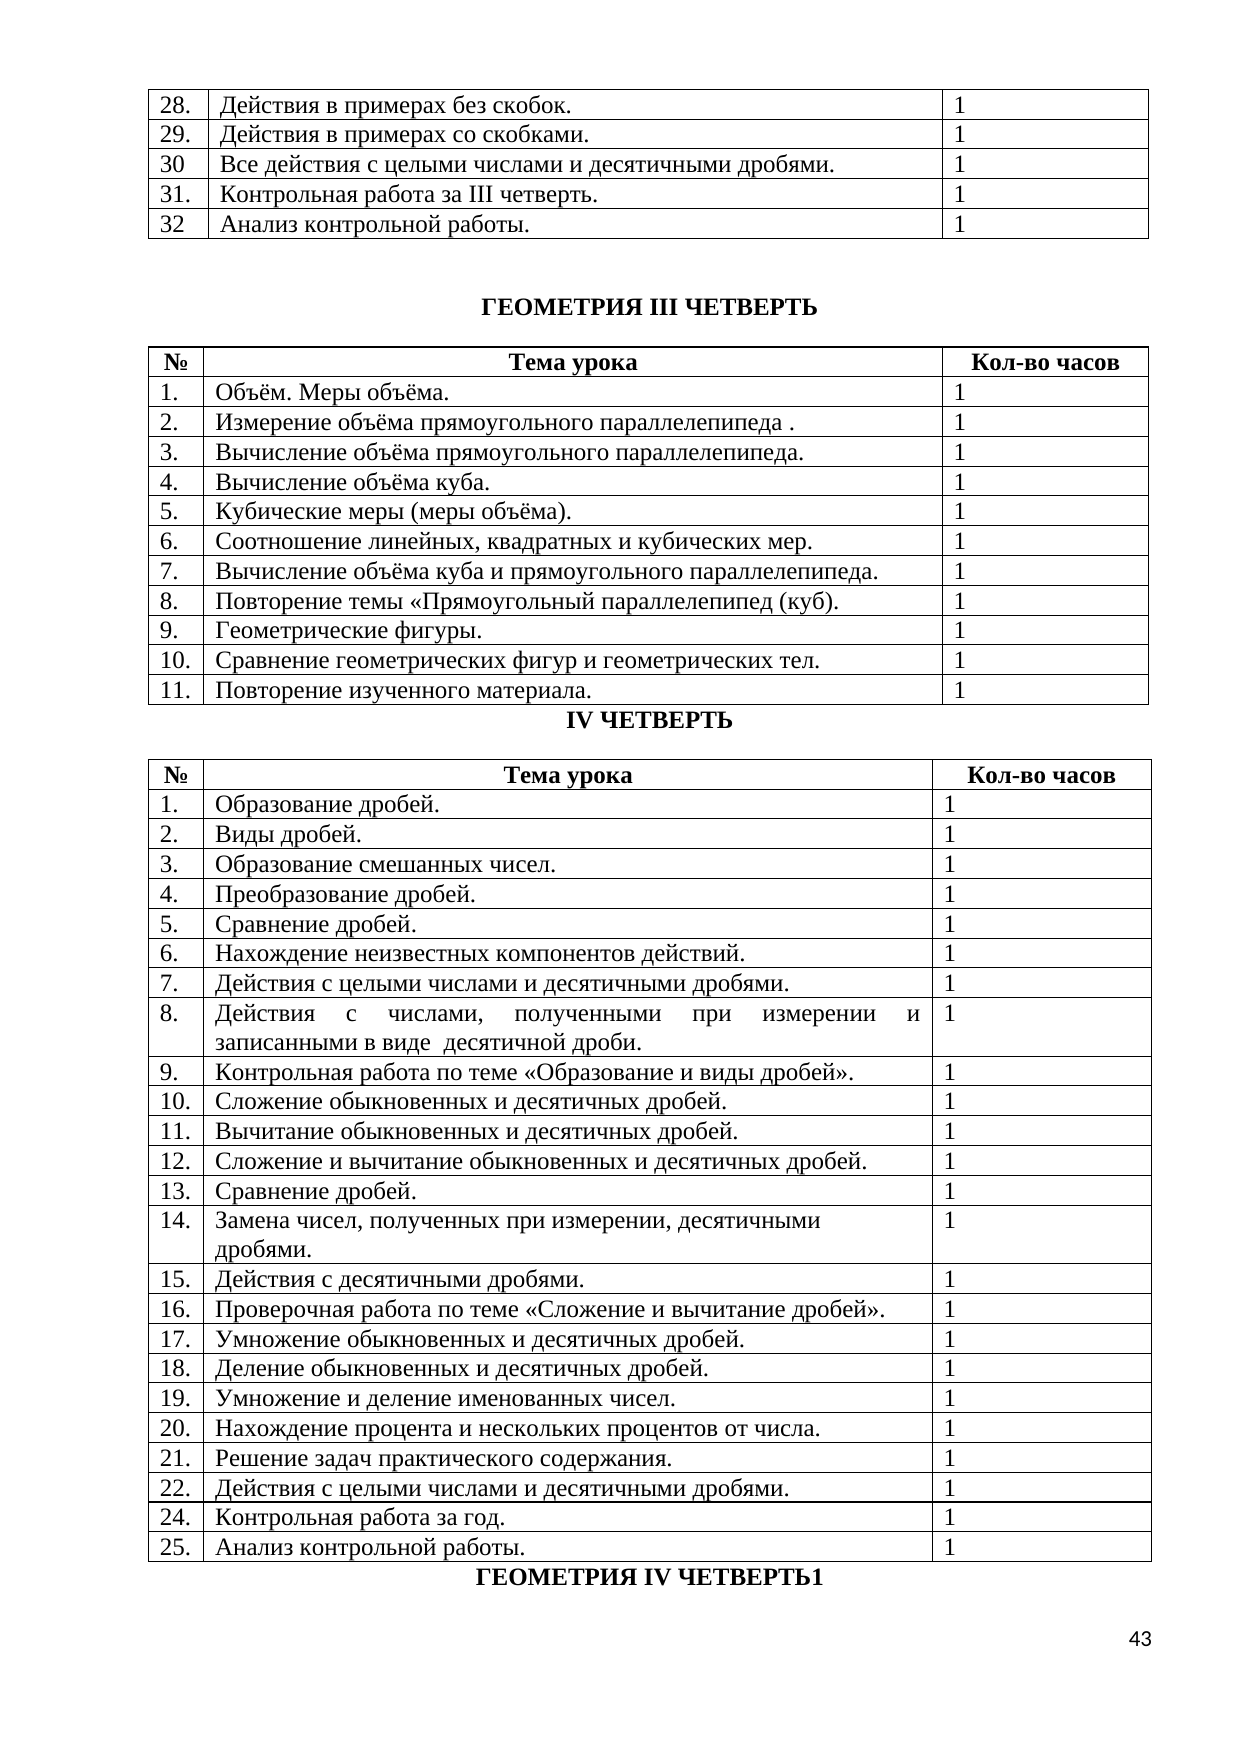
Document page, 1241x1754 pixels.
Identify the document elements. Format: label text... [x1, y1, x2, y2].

table_cell 2. [149, 407, 203, 436]
table_cell 1 [933, 1503, 1151, 1531]
table_cell Действия с целыми числами и десятичными дробями. [204, 968, 932, 997]
table_cell Проверочная работа по теме «Сложение и вычитание дробей». [204, 1294, 932, 1323]
table_cell 24. [149, 1503, 203, 1531]
table_cell Геометрические фигуры. [204, 616, 942, 644]
table_cell 1 [933, 1473, 1151, 1501]
table_cell Сложение обыкновенных и десятичных дробей. [204, 1086, 932, 1115]
table_cell 1. [149, 377, 203, 406]
table_cell 15. [149, 1264, 203, 1293]
table_cell Действия в примерах без скобок. [209, 90, 942, 118]
table_cell Вычисление объёма куба. [204, 467, 942, 495]
table_cell 25. [149, 1532, 203, 1561]
table_cell 1 [933, 790, 1151, 818]
table_cell 1 [943, 90, 1148, 118]
table_cell 1 [933, 1443, 1151, 1472]
table_cell 1 [943, 616, 1148, 644]
table_cell Образование смешанных чисел. [204, 849, 932, 878]
table_header Кол-во часов [933, 760, 1151, 788]
table_cell 1 [933, 1354, 1151, 1382]
table_cell 17. [149, 1324, 203, 1352]
table_cell 1 [943, 675, 1148, 704]
table_cell Сравнение дробей. [204, 1176, 932, 1204]
table_cell 19. [149, 1383, 203, 1412]
table_cell Объём. Меры объёма. [204, 377, 942, 406]
table_cell 1 [933, 939, 1151, 967]
table_cell 1 [933, 1294, 1151, 1323]
table_cell 12. [149, 1146, 203, 1175]
table_cell 4. [149, 879, 203, 908]
table_cell 1 [933, 1176, 1151, 1204]
table_cell 3. [149, 849, 203, 878]
table_cell Сравнение геометрических фигур и геометрических тел. [204, 645, 942, 674]
table_header Тема урока [204, 348, 942, 376]
table_cell Вычитание обыкновенных и десятичных дробей. [204, 1116, 932, 1145]
table_cell Анализ контрольной работы. [209, 209, 942, 238]
table_cell 9. [149, 616, 203, 644]
table_cell Нахождение неизвестных компонентов действий. [204, 939, 932, 967]
table_cell 8. [149, 998, 203, 1056]
table_cell 1 [933, 1324, 1151, 1352]
table_cell Решение задач практического содержания. [204, 1443, 932, 1472]
table_cell 1 [933, 909, 1151, 937]
table_cell 10. [149, 1086, 203, 1115]
table_cell 22. [149, 1473, 203, 1501]
table_cell Сравнение дробей. [204, 909, 932, 937]
table_header Тема урока [204, 760, 932, 788]
table_cell Действия с целыми числами и десятичными дробями. [204, 1473, 932, 1501]
table_cell 1 [943, 556, 1148, 585]
table_cell Виды дробей. [204, 819, 932, 848]
table_cell 1 [943, 377, 1148, 406]
table_cell 28. [149, 90, 208, 118]
table_cell Измерение объёма прямоугольного параллелепипеда . [204, 407, 942, 436]
table_cell 1 [943, 120, 1148, 148]
table_cell 1 [933, 1086, 1151, 1115]
text ГЕОМЕТРИЯ III ЧЕТВЕРТЬ [148, 292, 1152, 321]
table_cell Все действия с целыми числами и десятичными дробями. [209, 149, 942, 178]
table_cell 9. [149, 1057, 203, 1085]
table_cell 11. [149, 1116, 203, 1145]
table_cell Кубические меры (меры объёма). [204, 496, 942, 525]
table_cell 16. [149, 1294, 203, 1323]
table_cell 1 [933, 1264, 1151, 1293]
table_cell 1 [933, 1057, 1151, 1085]
table_cell Умножение и деление именованных чисел. [204, 1383, 932, 1412]
table_cell Действия в примерах со скобками. [209, 120, 942, 148]
table_cell 21. [149, 1443, 203, 1472]
table_cell 1 [933, 968, 1151, 997]
table_cell Умножение обыкновенных и десятичных дробей. [204, 1324, 932, 1352]
table_cell Образование дробей. [204, 790, 932, 818]
table_cell 13. [149, 1176, 203, 1204]
table_cell 30 [149, 149, 208, 178]
table_cell 1 [933, 1383, 1151, 1412]
table_cell 32 [149, 209, 208, 238]
table_cell 1 [943, 149, 1148, 178]
table_cell Повторение изученного материала. [204, 675, 942, 704]
table_header № [149, 760, 203, 788]
table_cell 1. [149, 790, 203, 818]
table_cell Повторение темы «Прямоугольный параллелепипед (куб). [204, 586, 942, 614]
table_cell 18. [149, 1354, 203, 1382]
table_cell 1 [943, 586, 1148, 614]
table_cell 7. [149, 556, 203, 585]
table_cell 6. [149, 939, 203, 967]
table_cell Вычисление объёма куба и прямоугольного параллелепипеда. [204, 556, 942, 585]
table_cell 20. [149, 1413, 203, 1442]
table_cell 7. [149, 968, 203, 997]
table_cell 11. [149, 675, 203, 704]
table_cell 1 [933, 1413, 1151, 1442]
table_cell Действия с десятичными дробями. [204, 1264, 932, 1293]
table_cell Вычисление объёма прямоугольного параллелепипеда. [204, 437, 942, 466]
table_cell 1 [943, 407, 1148, 436]
table_cell 1 [933, 819, 1151, 848]
table_cell 1 [933, 998, 1151, 1056]
table_cell 29. [149, 120, 208, 148]
table_header Кол-во часов [943, 348, 1148, 376]
table_cell 4. [149, 467, 203, 495]
table_cell 1 [943, 437, 1148, 466]
table_cell 1 [933, 1116, 1151, 1145]
text IV ЧЕТВЕРТЬ [148, 705, 1152, 734]
table_cell Деление обыкновенных и десятичных дробей. [204, 1354, 932, 1382]
table_cell 2. [149, 819, 203, 848]
table_cell Соотношение линейных, квадратных и кубических мер. [204, 526, 942, 555]
table_cell 1 [943, 526, 1148, 555]
table_cell 1 [943, 179, 1148, 208]
table_cell 1 [933, 1146, 1151, 1175]
table_cell 1 [933, 849, 1151, 878]
table_cell Сложение и вычитание обыкновенных и десятичных дробей. [204, 1146, 932, 1175]
table_cell Преобразование дробей. [204, 879, 932, 908]
text ГЕОМЕТРИЯ IV ЧЕТВЕРТЬ1 [148, 1562, 1152, 1591]
table_cell 14. [149, 1206, 203, 1263]
table_cell 3. [149, 437, 203, 466]
table_cell 1 [943, 209, 1148, 238]
table_cell 1 [943, 467, 1148, 495]
table_cell 31. [149, 179, 208, 208]
table_cell 1 [933, 879, 1151, 908]
table_cell 5. [149, 496, 203, 525]
table_cell Контрольная работа за III четверть. [209, 179, 942, 208]
table_cell 1 [933, 1206, 1151, 1263]
table_cell 1 [943, 496, 1148, 525]
table_cell 1 [933, 1532, 1151, 1561]
table_cell 10. [149, 645, 203, 674]
table_cell 1 [943, 645, 1148, 674]
table_cell 6. [149, 526, 203, 555]
table_cell Контрольная работа за год. [204, 1503, 932, 1531]
table_cell Нахождение процента и нескольких процентов от числа. [204, 1413, 932, 1442]
table_cell Анализ контрольной работы. [204, 1532, 932, 1561]
table_cell Действия с числами, полученными при измерении и записанными в виде десятичной дроби. [204, 998, 932, 1056]
table_cell 5. [149, 909, 203, 937]
table_cell Замена чисел, полученных при измерении, десятичными дробями. [204, 1206, 932, 1263]
table_cell Контрольная работа по теме «Образование и виды дробей». [204, 1057, 932, 1085]
table_header № [149, 348, 203, 376]
table_cell 8. [149, 586, 203, 614]
